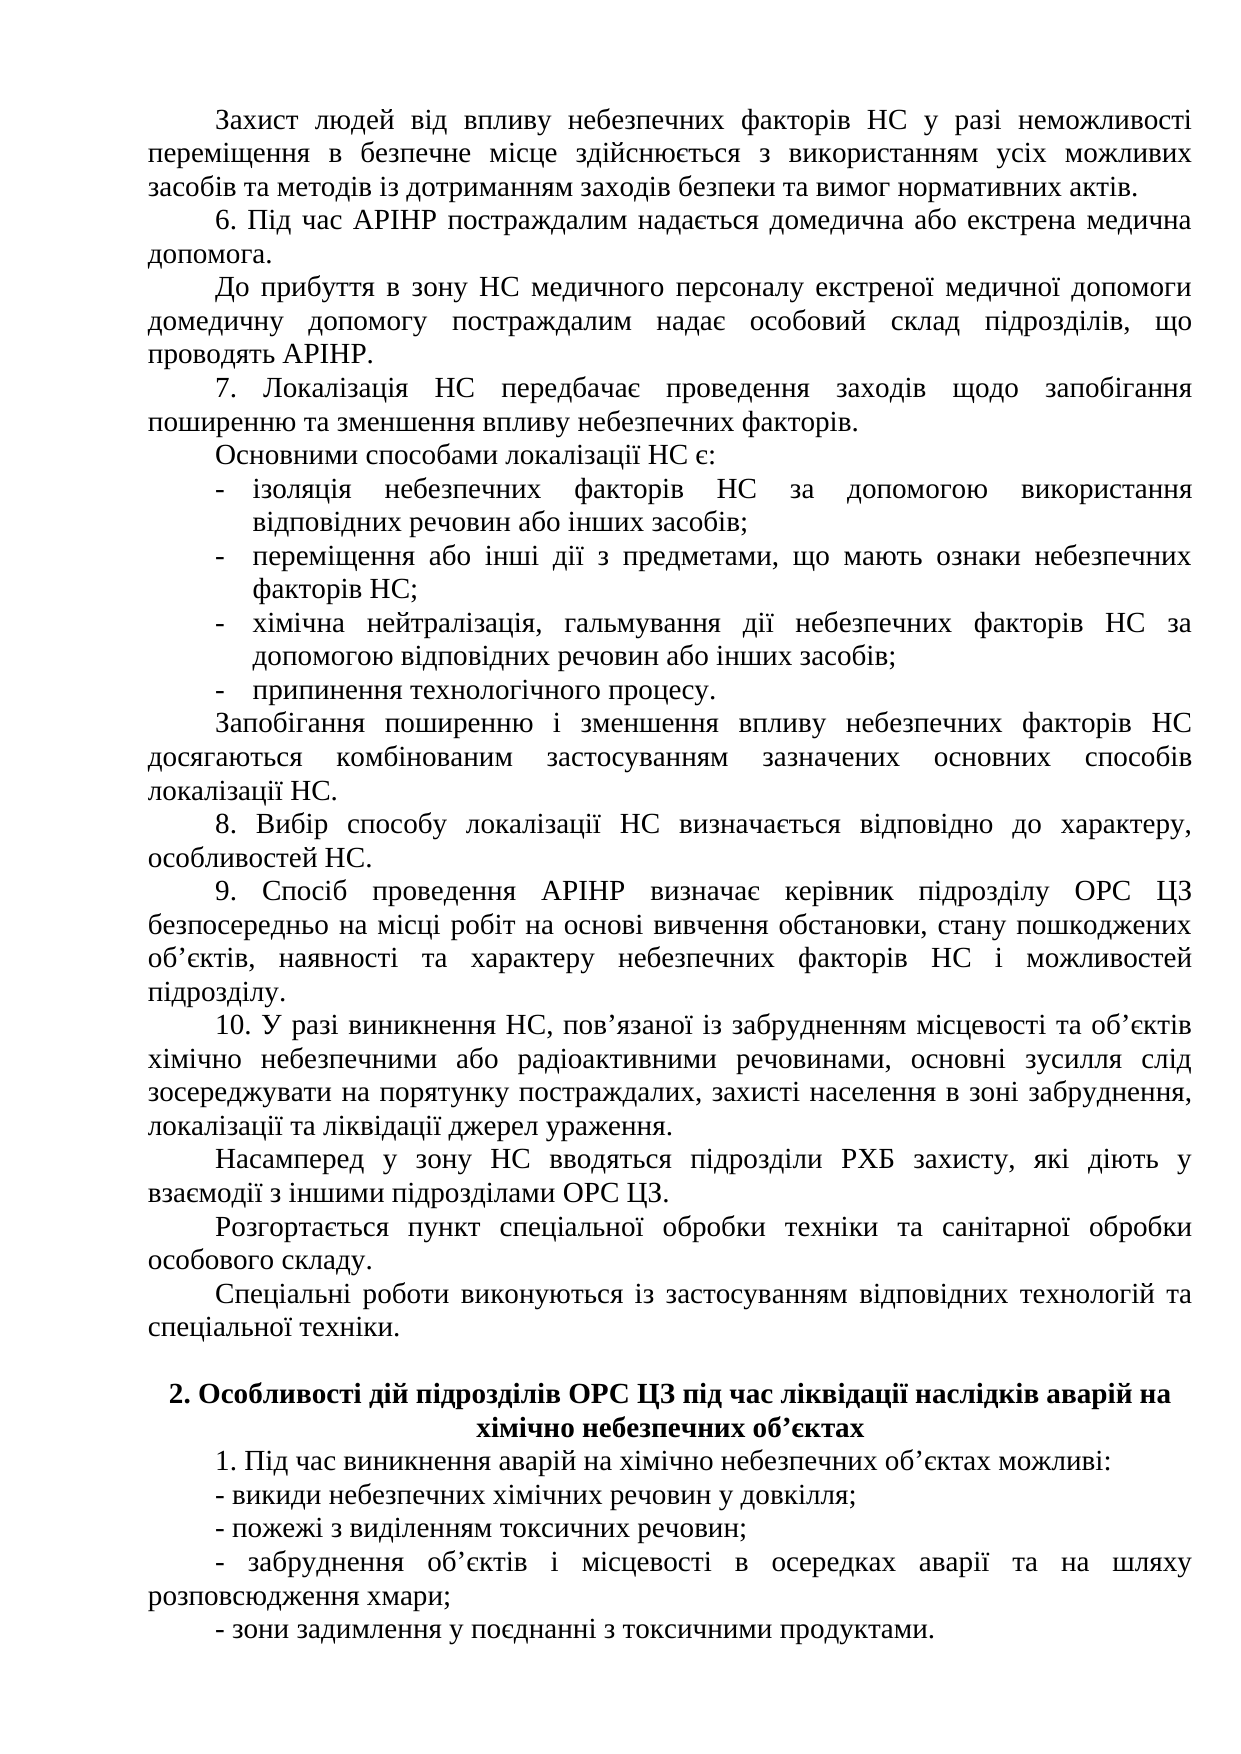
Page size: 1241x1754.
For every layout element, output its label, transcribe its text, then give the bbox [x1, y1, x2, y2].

text Основними способами локалізації НС є: [148, 437, 1193, 471]
list ізоляція небезпечних факторів НС за допомогою використання відповідних речовин або інших засобів; [215, 471, 1193, 538]
text - зони задимлення у поєднанні з токсичними продуктами. [148, 1611, 1193, 1645]
list хімічна нейтралізація, гальмування дії небезпечних факторів НС за допомогою відповідних речовин або інших засобів; [215, 605, 1193, 672]
text - забруднення об’єктів і місцевості в осередках аварії та на шляху розповсюдження хмари; [148, 1544, 1193, 1611]
text 6. Під час АРІНР постраждалим надається домедична або екстрена медична допомога. [148, 202, 1193, 269]
text - пожежі з виділенням токсичних речовин; [148, 1511, 1193, 1544]
text 2. Особливості дій підрозділів ОРС ЦЗ під час ліквідації наслідків аварій на хімічно небезпечних об’єктах [148, 1376, 1193, 1443]
text 1. Під час виникнення аварій на хімічно небезпечних об’єктах можливі: [148, 1443, 1193, 1477]
text Розгортається пункт спеціальної обробки техніки та санітарної обробки особового складу. [148, 1209, 1193, 1276]
text До прибуття в зону НС медичного персоналу екстреної медичної допомоги домедичну допомогу постраждалим надає особовий склад підрозділів, що проводять АРІНР. [148, 269, 1193, 370]
text - викиди небезпечних хімічних речовин у довкілля; [148, 1477, 1193, 1511]
text 10. У разі виникнення НС, пов’язаної із забрудненням місцевості та об’єктів хімічно небезпечними або радіоактивними речовинами, основні зусилля слід зосереджувати на порятунку постраждалих, захисті населення в зоні забруднення, локалізації та ліквідації джерел ураження. [148, 1007, 1193, 1142]
text 8. Вибір способу локалізації НС визначається відповідно до характеру, особливостей НС. [148, 806, 1193, 873]
list переміщення або інші дії з предметами, що мають ознаки небезпечних факторів НС; [215, 538, 1193, 605]
text Насамперед у зону НС вводяться підрозділи РХБ захисту, які діють у взаємодії з іншими підрозділами ОРС ЦЗ. [148, 1142, 1193, 1209]
list припинення технологічного процесу. [215, 672, 1193, 706]
text Захист людей від впливу небезпечних факторів НС у разі неможливості переміщення в безпечне місце здійснюється з використанням усіх можливих засобів та методів із дотриманням заходів безпеки та вимог нормативних актів. [148, 102, 1193, 202]
text Запобігання поширенню і зменшення впливу небезпечних факторів НС досягаються комбінованим застосуванням зазначених основних способів локалізації НС. [148, 706, 1193, 806]
text 7. Локалізація НС передбачає проведення заходів щодо запобігання поширенню та зменшення впливу небезпечних факторів. [148, 370, 1193, 437]
text 9. Спосіб проведення АРІНР визначає керівник підрозділу ОРС ЦЗ безпосередньо на місці робіт на основі вивчення обстановки, стану пошкоджених об’єктів, наявності та характеру небезпечних факторів НС і можливостей підрозділу. [148, 873, 1193, 1007]
text Спеціальні роботи виконуються із застосуванням відповідних технологій та спеціальної техніки. [148, 1276, 1193, 1343]
